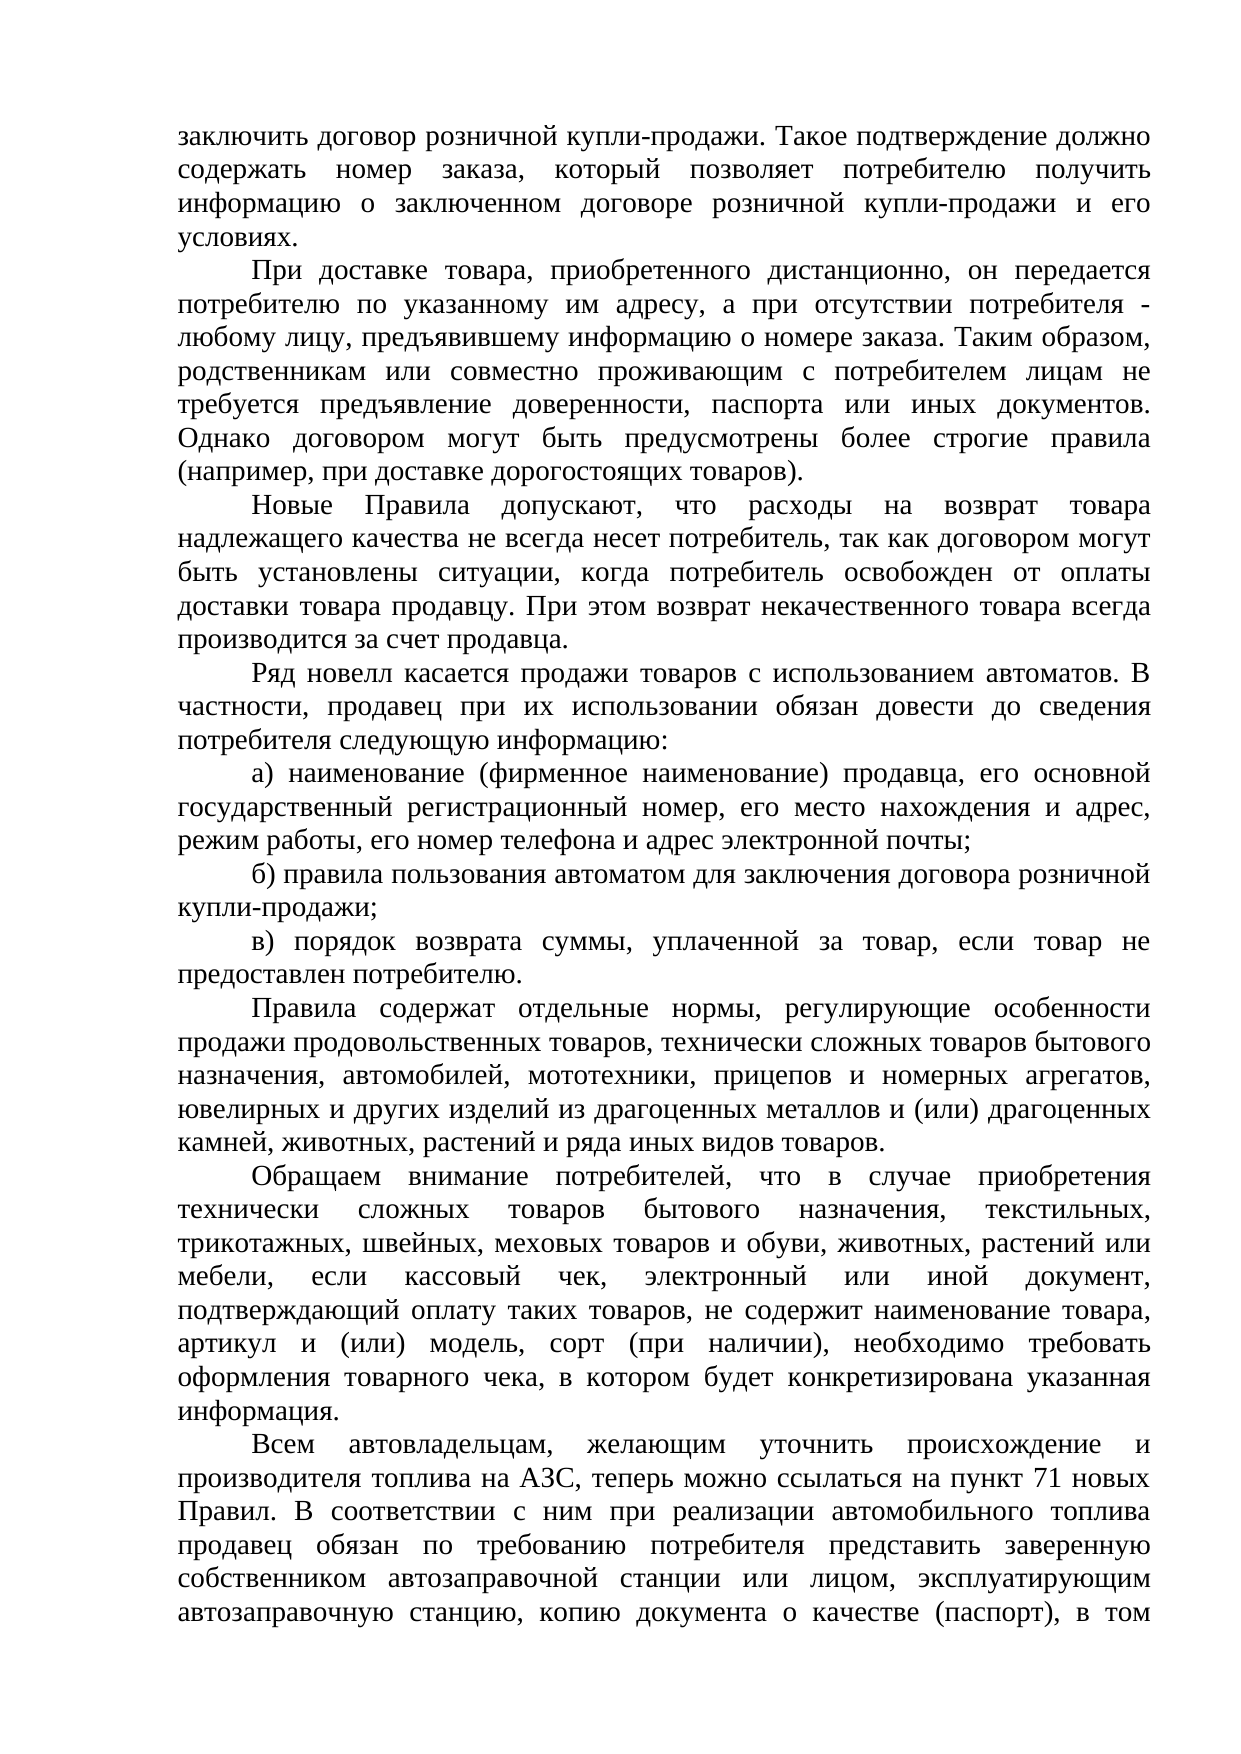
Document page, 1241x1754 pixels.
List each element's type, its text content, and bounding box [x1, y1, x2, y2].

text Ряд новелл касается продажи товаров с использованием автоматов. В частности, продавец при их использовании обязан довести до сведения потребителя следующую информацию: [177, 655, 1152, 755]
text При доставке товара, приобретенного дистанционно, он передается потребителю по указанному им адресу, а при отсутствии потребителя - любому лицу, предъявившему информацию о номере заказа. Таким образом, родственникам или совместно проживающим с потребителем лицам не требуется предъявление доверенности, паспорта или иных документов. Однако договором могут быть предусмотрены более строгие правила (например, при доставке дорогостоящих товаров). [177, 252, 1152, 487]
text в) порядок возврата суммы, уплаченной за товар, если товар не предоставлен потребителю. [177, 923, 1152, 990]
text Правила содержат отдельные нормы, регулирующие особенности продажи продовольственных товаров, технически сложных товаров бытового назначения, автомобилей, мототехники, прицепов и номерных агрегатов, ювелирных и других изделий из драгоценных металлов и (или) драгоценных камней, животных, растений и ряда иных видов товаров. [177, 990, 1152, 1158]
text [177, 118, 1152, 252]
text б) правила пользования автоматом для заключения договора розничной купли-продажи; [177, 856, 1152, 923]
text а) наименование (фирменное наименование) продавца, его основной государственный регистрационный номер, его место нахождения и адрес, режим работы, его номер телефона и адрес электронной почты; [177, 755, 1152, 856]
text Новые Правила допускают, что расходы на возврат товара надлежащего качества не всегда несет потребитель, так как договором могут быть установлены ситуации, когда потребитель освобожден от оплаты доставки товара продавцу. При этом возврат некачественного товара всегда производится за счет продавца. [177, 487, 1152, 655]
text Обращаем внимание потребителей, что в случае приобретения технически сложных товаров бытового назначения, текстильных, трикотажных, швейных, меховых товаров и обуви, животных, растений или мебели, если кассовый чек, электронный или иной документ, подтверждающий оплату таких товаров, не содержит наименование товара, артикул и (или) модель, сорт (при наличии), необходимо требовать оформления товарного чека, в котором будет конкретизирована указанная информация. [177, 1158, 1152, 1426]
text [177, 1426, 1152, 1627]
